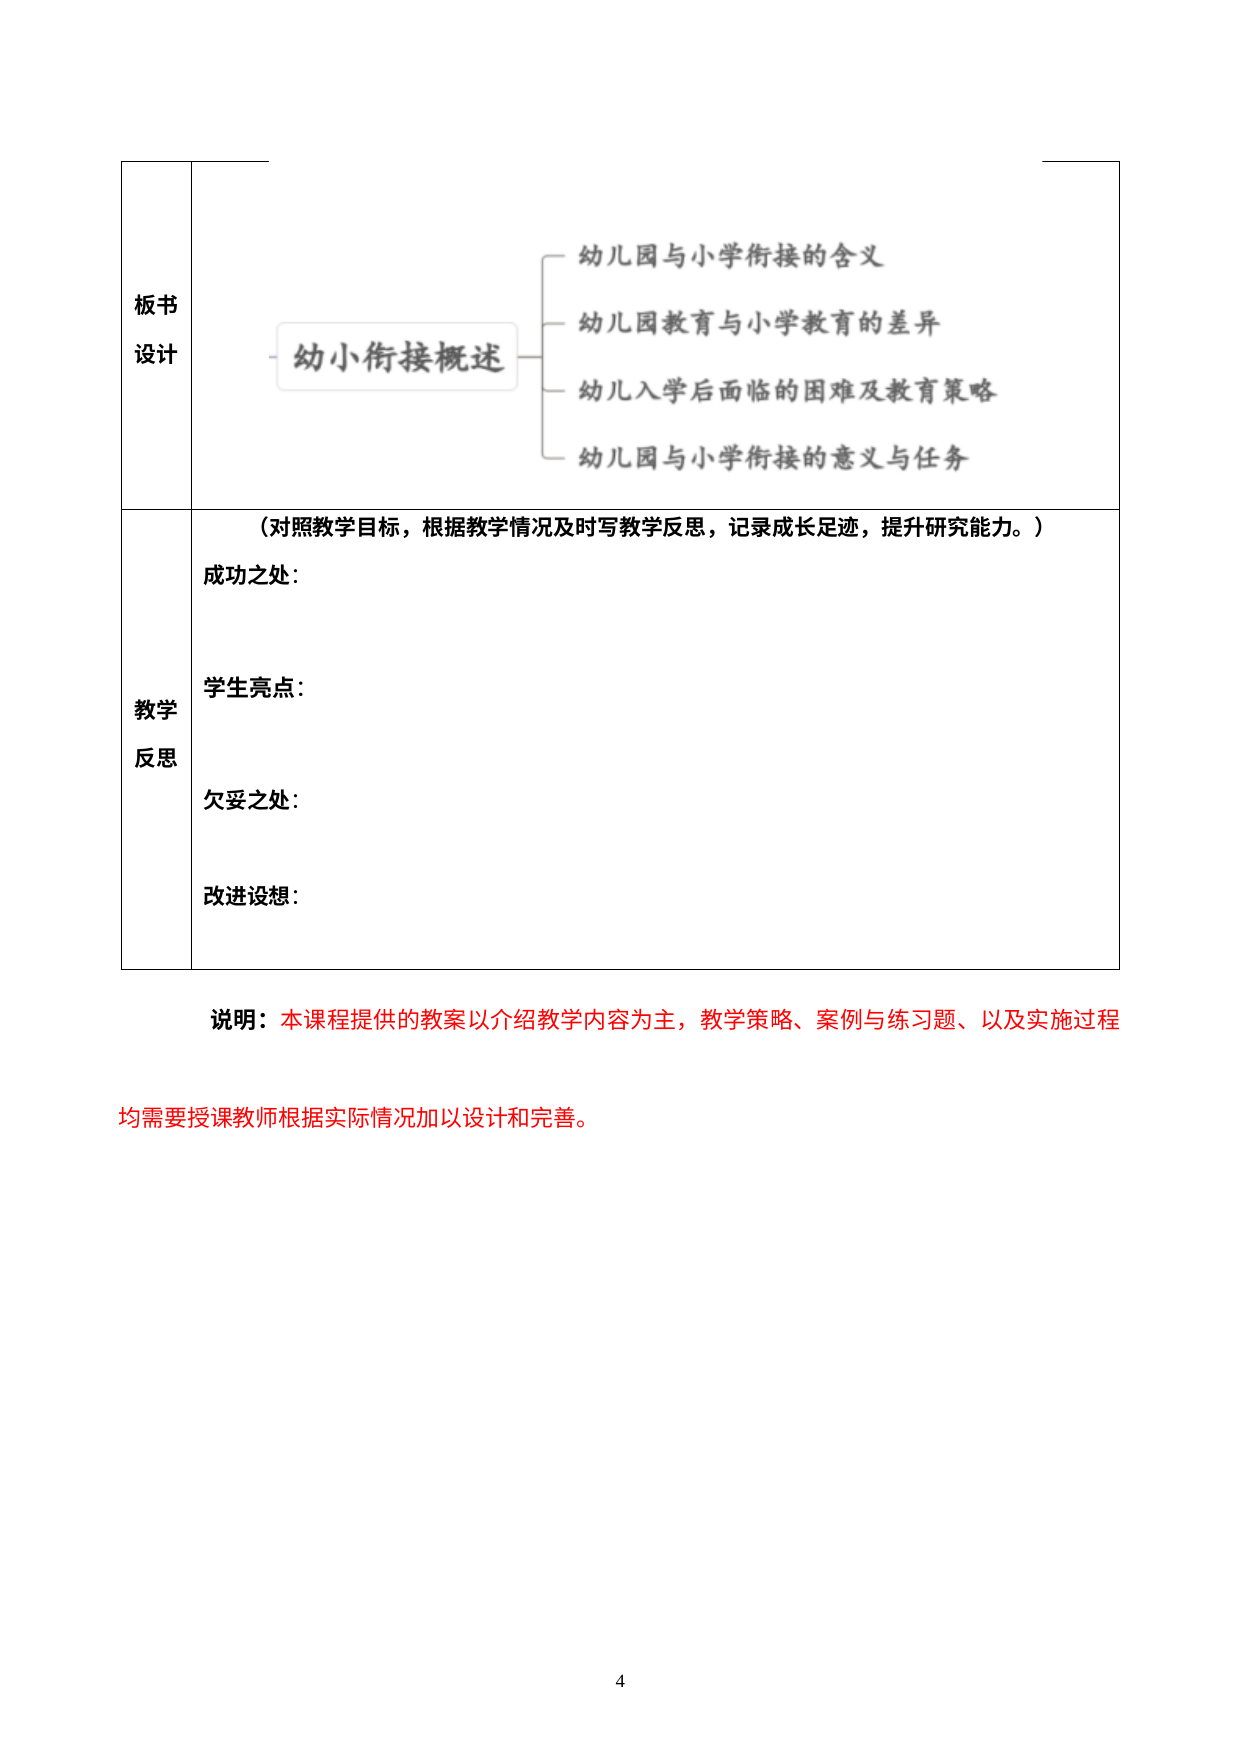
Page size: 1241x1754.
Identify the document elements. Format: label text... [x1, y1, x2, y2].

table_cell 板书设计 [122, 162, 191, 508]
table_cell （对照教学目标，根据教学情况及时写教学反思，记录成长足迹，提升研究能力。） 成功之处： 学生亮点： 欠妥之处： 改进设想： [192, 510, 1119, 969]
picture [268, 161, 1043, 496]
table_cell [192, 162, 1119, 508]
table_cell 教学反思 [122, 510, 191, 969]
text 说明：本课程提供的教案以介绍教学内容为主，教学策略、案例与练习题、以及实施过程均需要授课教师根据实际情况加以设计和完善。 [118, 986, 1122, 1149]
